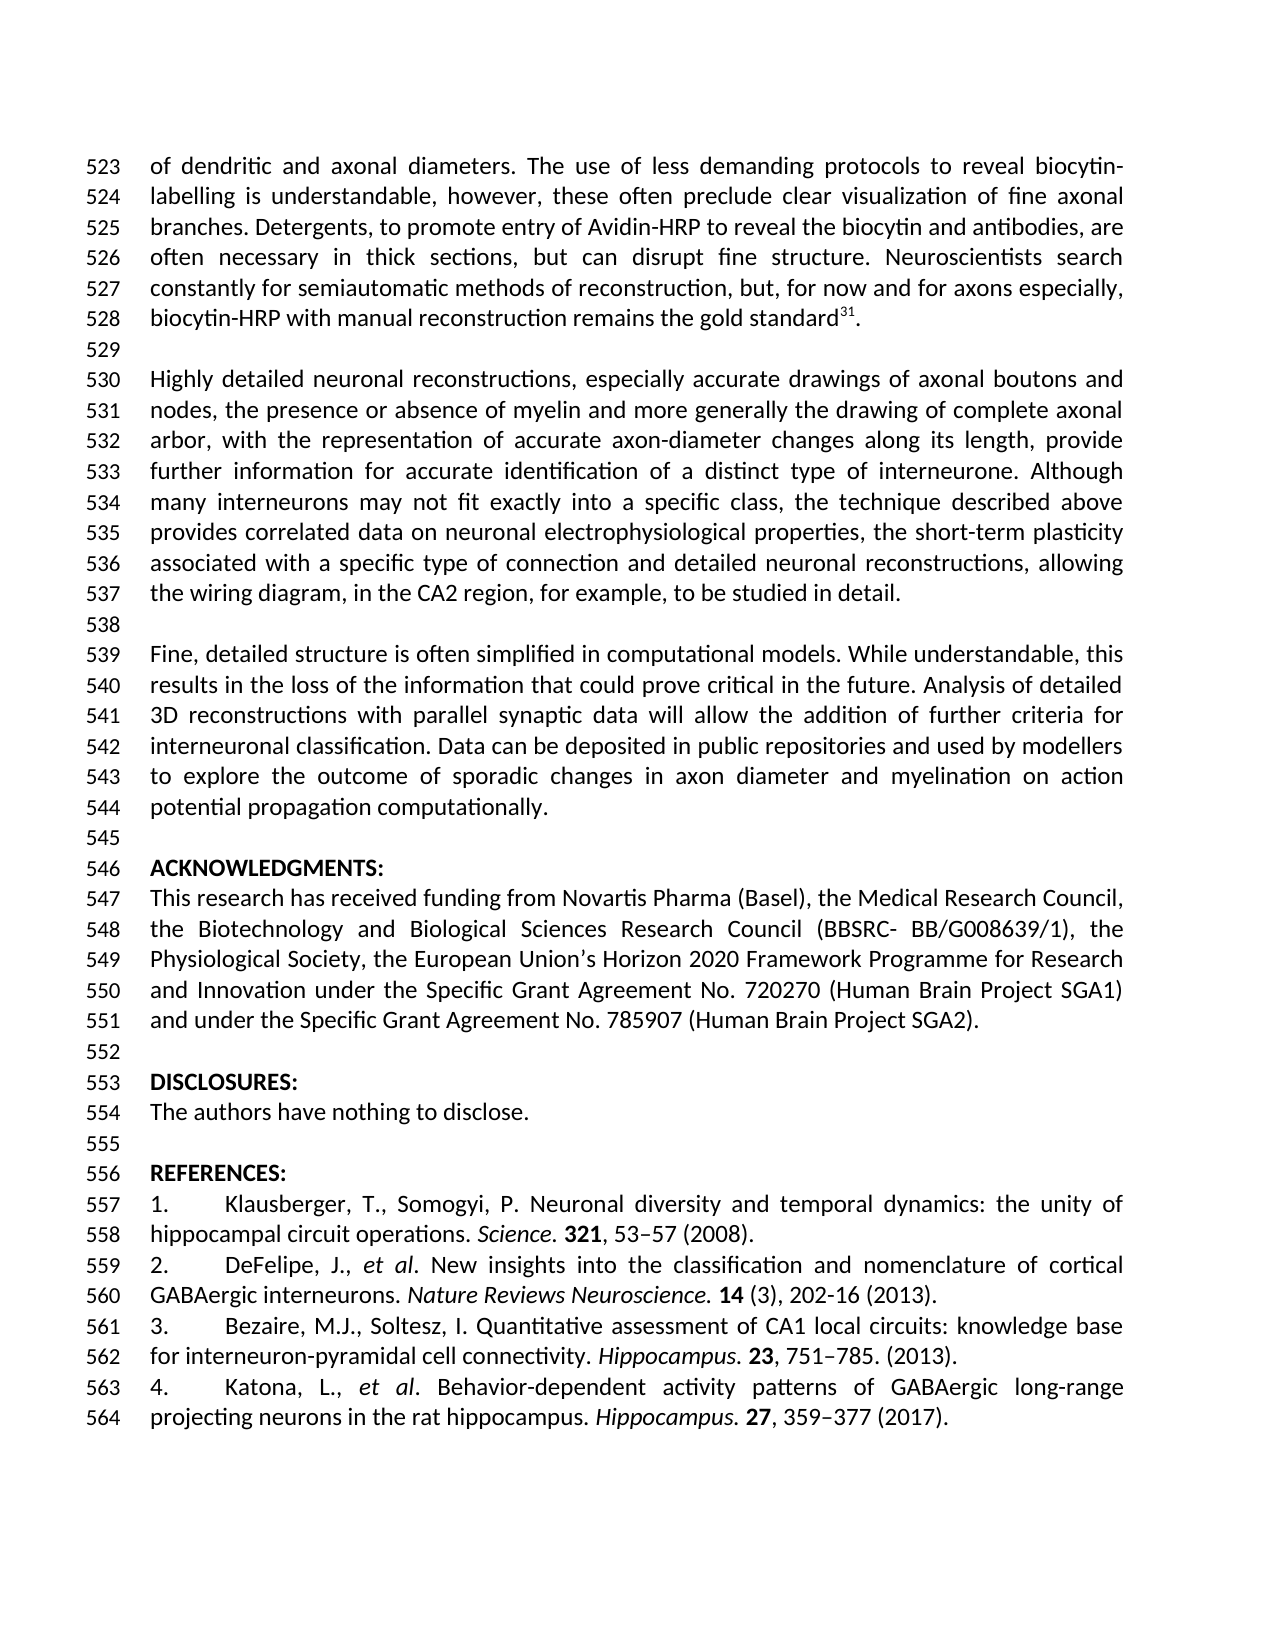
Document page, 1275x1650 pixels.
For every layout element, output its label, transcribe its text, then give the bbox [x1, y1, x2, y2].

list Katona, L., et al. Behavior-dependent activity patterns of GABAergic long-range projecting neurons in the rat hippocampus. Hippocampus. 27, 359–377 (2017). [150, 1371, 1125, 1432]
text ACKNOWLEDGMENTS: [150, 852, 1125, 882]
list Bezaire, M.J., Soltesz, I. Quantitative assessment of CA1 local circuits: knowledge base for interneuron-pyramidal cell connectivity. Hippocampus. 23, 751–785. (2013). [150, 1310, 1125, 1371]
list DeFelipe, J., et al. New insights into the classification and nomenclature of cortical GABAergic interneurons. Nature Reviews Neuroscience. 14 (3), 202-16 (2013). [150, 1249, 1125, 1310]
text REFERENCES: [150, 1157, 1125, 1188]
text Highly detailed neuronal reconstructions, especially accurate drawings of axonal boutons and nodes, the presence or absence of myelin and more generally the drawing of complete axonal arbor, with the representation of accurate axon-diameter changes along its length, provide further information for accurate identification of a distinct type of interneurone. Although many interneurons may not fit exactly into a specific class, the technique described above provides correlated data on neuronal electrophysiological properties, the short-term plasticity associated with a specific type of connection and detailed neuronal reconstructions, allowing the wiring diagram, in the CA2 region, for example, to be studied in detail. [150, 364, 1125, 608]
text The authors have nothing to disclose. [150, 1096, 1125, 1127]
text This research has received funding from Novartis Pharma (Basel), the Medical Research Council, the Biotechnology and Biological Sciences Research Council (BBSRC- BB/G008639/1), the Physiological Society, the European Union’s Horizon 2020 Framework Programme for Research and Innovation under the Specific Grant Agreement No. 720270 (Human Brain Project SGA1) and under the Specific Grant Agreement No. 785907 (Human Brain Project SGA2). [150, 882, 1125, 1035]
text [150, 150, 1125, 333]
text Fine, detailed structure is often simplified in computational models. While understandable, this results in the loss of the information that could prove critical in the future. Analysis of detailed 3D reconstructions with parallel synaptic data will allow the addition of further criteria for interneuronal classification. Data can be deposited in public repositories and used by modellers to explore the outcome of sporadic changes in axon diameter and myelination on action potential propagation computationally. [150, 638, 1125, 821]
list Klausberger, T., Somogyi, P. Neuronal diversity and temporal dynamics: the unity of hippocampal circuit operations. Science. 321, 53–57 (2008). [150, 1188, 1125, 1249]
text DISCLOSURES: [150, 1066, 1125, 1096]
